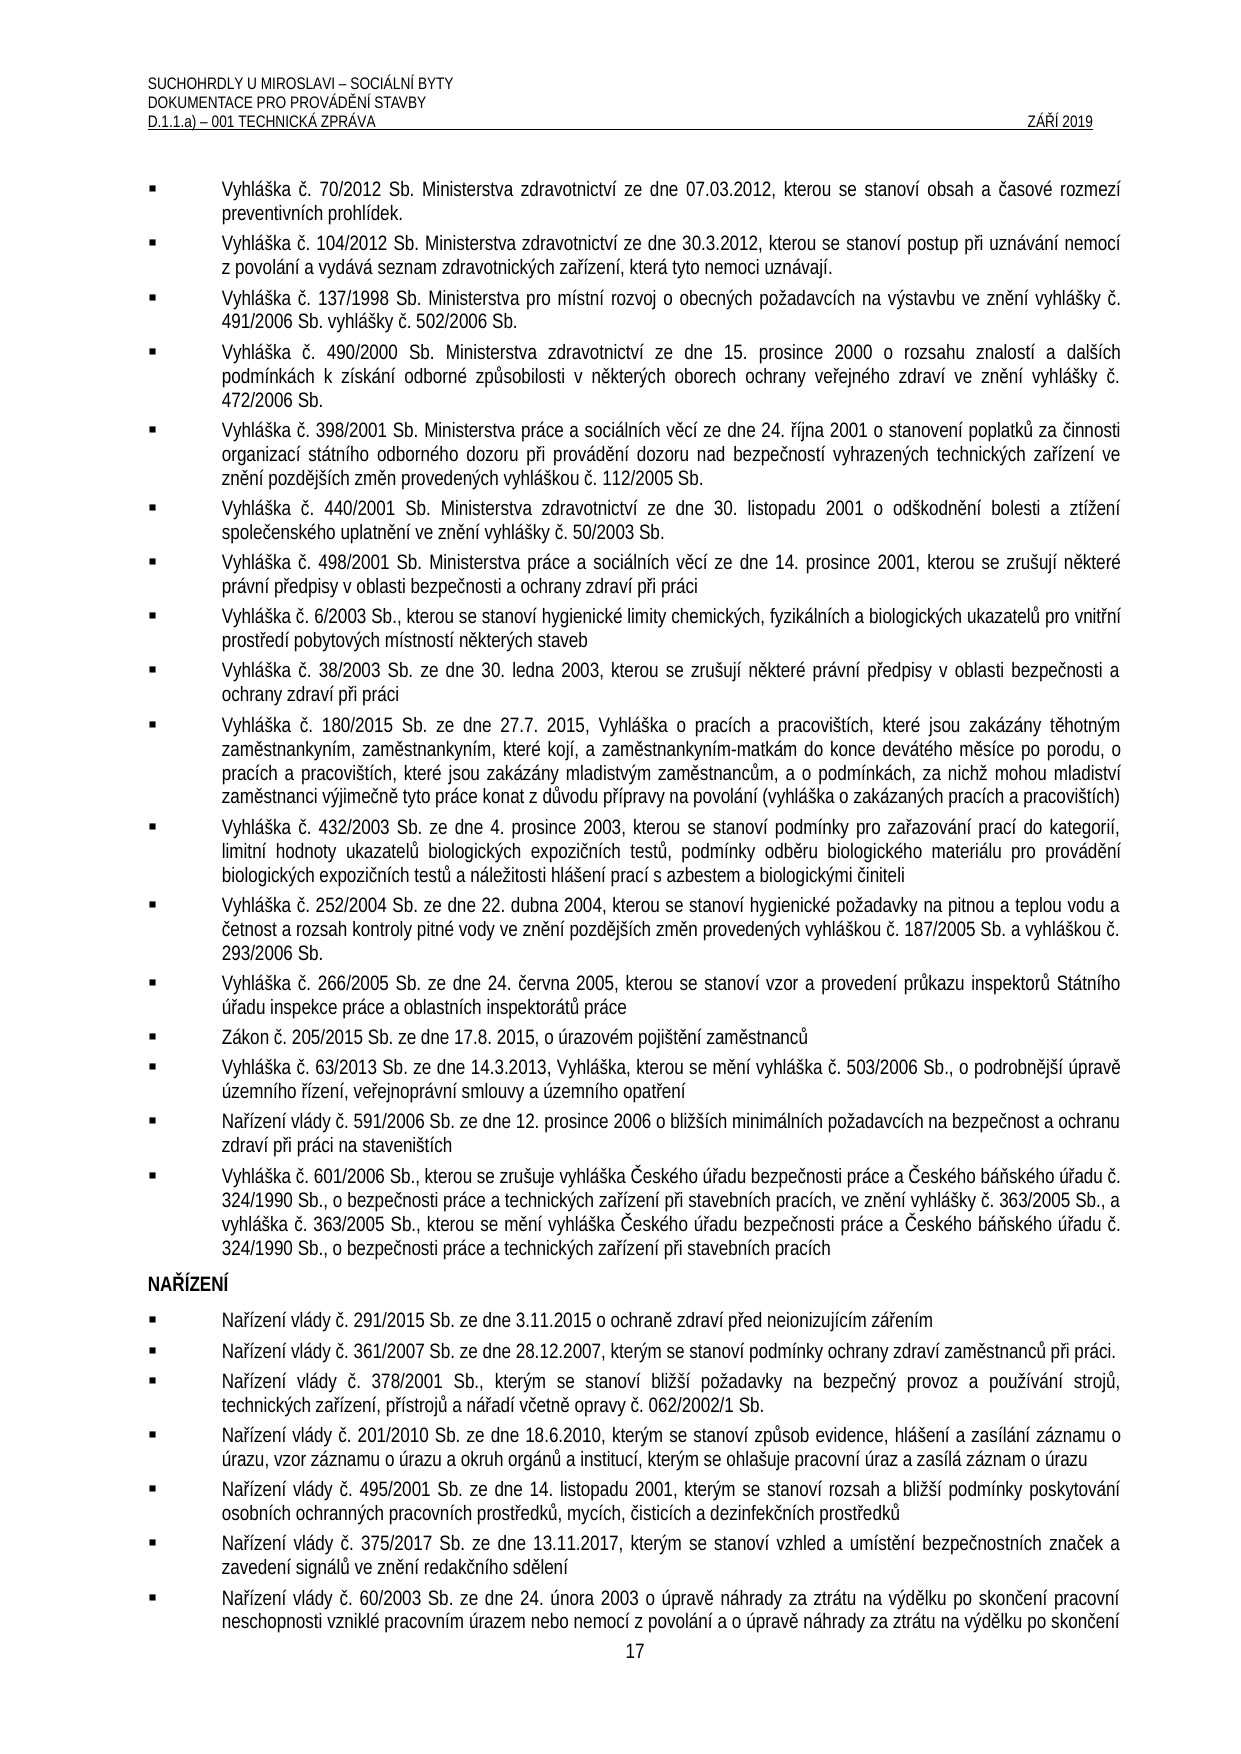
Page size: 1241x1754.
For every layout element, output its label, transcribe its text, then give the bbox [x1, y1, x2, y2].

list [148, 1586, 1122, 1633]
list Nařízení vlády č. 375/2017 Sb. ze dne 13.11.2017, kterým se stanoví vzhled a umístění bezpečnostních značek a zavedení signálů ve znění redakčního sdělení [148, 1531, 1122, 1579]
subtitle NAŘÍZENÍ [148, 1272, 1122, 1296]
list Vyhláška č. 398/2001 Sb. Ministerstva práce a sociálních věcí ze dne 24. října 2001 o stanovení poplatků za činnosti organizací státního odborného dozoru při provádění dozoru nad bezpečností vyhrazených technických zařízení ve znění pozdějších změn provedených vyhláškou č. 112/2005 Sb. [148, 418, 1122, 490]
list Vyhláška č. 498/2001 Sb. Ministerstva práce a sociálních věcí ze dne 14. prosince 2001, kterou se zrušují některé právní předpisy v oblasti bezpečnosti a ochrany zdraví při práci [148, 550, 1122, 598]
list Vyhláška č. 38/2003 Sb. ze dne 30. ledna 2003, kterou se zrušují některé právní předpisy v oblasti bezpečnosti a ochrany zdraví při práci [148, 658, 1122, 706]
list Nařízení vlády č. 361/2007 Sb. ze dne 28.12.2007, kterým se stanoví podmínky ochrany zdraví zaměstnanců při práci. [148, 1339, 1122, 1363]
list Nařízení vlády č. 591/2006 Sb. ze dne 12. prosince 2006 o bližších minimálních požadavcích na bezpečnost a ochranu zdraví při práci na staveništích [148, 1109, 1122, 1157]
list Nařízení vlády č. 201/2010 Sb. ze dne 18.6.2010, kterým se stanoví způsob evidence, hlášení a zasílání záznamu o úrazu, vzor záznamu o úrazu a okruh orgánů a institucí, kterým se ohlašuje pracovní úraz a zasílá záznam o úrazu [148, 1423, 1122, 1471]
list Vyhláška č. 63/2013 Sb. ze dne 14.3.2013, Vyhláška, kterou se mění vyhláška č. 503/2006 Sb., o podrobnější úpravě územního řízení, veřejnoprávní smlouvy a územního opatření [148, 1055, 1122, 1103]
list Nařízení vlády č. 291/2015 Sb. ze dne 3.11.2015 o ochraně zdraví před neionizujícím zářením [148, 1308, 1122, 1332]
list Zákon č. 205/2015 Sb. ze dne 17.8. 2015, o úrazovém pojištění zaměstnanců [148, 1025, 1122, 1049]
list Vyhláška č. 490/2000 Sb. Ministerstva zdravotnictví ze dne 15. prosince 2000 o rozsahu znalostí a dalších podmínkách k získání odborné způsobilosti v některých oborech ochrany veřejného zdraví ve znění vyhlášky č. 472/2006 Sb. [148, 340, 1122, 412]
list Vyhláška č. 440/2001 Sb. Ministerstva zdravotnictví ze dne 30. listopadu 2001 o odškodnění bolesti a ztížení společenského uplatnění ve znění vyhlášky č. 50/2003 Sb. [148, 496, 1122, 544]
list Vyhláška č. 432/2003 Sb. ze dne 4. prosince 2003, kterou se stanoví podmínky pro zařazování prací do kategorií, limitní hodnoty ukazatelů biologických expozičních testů, podmínky odběru biologického materiálu pro provádění biologických expozičních testů a náležitosti hlášení prací s azbestem a biologickými činiteli [148, 815, 1122, 887]
list Vyhláška č. 266/2005 Sb. ze dne 24. června 2005, kterou se stanoví vzor a provedení průkazu inspektorů Státního úřadu inspekce práce a oblastních inspektorátů práce [148, 971, 1122, 1019]
list Nařízení vlády č. 495/2001 Sb. ze dne 14. listopadu 2001, kterým se stanoví rozsah a bližší podmínky poskytování osobních ochranných pracovních prostředků, mycích, čisticích a dezinfekčních prostředků [148, 1477, 1122, 1525]
list Vyhláška č. 137/1998 Sb. Ministerstva pro místní rozvoj o obecných požadavcích na výstavbu ve znění vyhlášky č. 491/2006 Sb. vyhlášky č. 502/2006 Sb. [148, 286, 1122, 333]
list Vyhláška č. 6/2003 Sb., kterou se stanoví hygienické limity chemických, fyzikálních a biologických ukazatelů pro vnitřní prostředí pobytových místností některých staveb [148, 604, 1122, 652]
list Vyhláška č. 252/2004 Sb. ze dne 22. dubna 2004, kterou se stanoví hygienické požadavky na pitnou a teplou vodu a četnost a rozsah kontroly pitné vody ve znění pozdějších změn provedených vyhláškou č. 187/2005 Sb. a vyhláškou č. 293/2006 Sb. [148, 893, 1122, 965]
list Vyhláška č. 70/2012 Sb. Ministerstva zdravotnictví ze dne 07.03.2012, kterou se stanoví obsah a časové rozmezí preventivních prohlídek. [148, 177, 1122, 225]
list Vyhláška č. 180/2015 Sb. ze dne 27.7. 2015, Vyhláška o pracích a pracovištích, které jsou zakázány těhotným zaměstnankyním, zaměstnankyním, které kojí, a zaměstnankyním-matkám do konce devátého měsíce po porodu, o pracích a pracovištích, které jsou zakázány mladistvým zaměstnancům, a o podmínkách, za nichž mohou mladiství zaměstnanci výjimečně tyto práce konat z důvodu přípravy na povolání (vyhláška o zakázaných pracích a pracovištích) [148, 713, 1122, 808]
list Vyhláška č. 601/2006 Sb., kterou se zrušuje vyhláška Českého úřadu bezpečnosti práce a Českého báňského úřadu č. 324/1990 Sb., o bezpečnosti práce a technických zařízení při stavebních pracích, ve znění vyhlášky č. 363/2005 Sb., a vyhláška č. 363/2005 Sb., kterou se mění vyhláška Českého úřadu bezpečnosti práce a Českého báňského úřadu č. 324/1990 Sb., o bezpečnosti práce a technických zařízení při stavebních pracích [148, 1164, 1122, 1259]
list Vyhláška č. 104/2012 Sb. Ministerstva zdravotnictví ze dne 30.3.2012, kterou se stanoví postup při uznávání nemocí z povolání a vydává seznam zdravotnických zařízení, která tyto nemoci uznávají. [148, 231, 1122, 279]
list Nařízení vlády č. 378/2001 Sb., kterým se stanoví bližší požadavky na bezpečný provoz a používání strojů, technických zařízení, přístrojů a nářadí včetně opravy č. 062/2002/1 Sb. [148, 1369, 1122, 1417]
